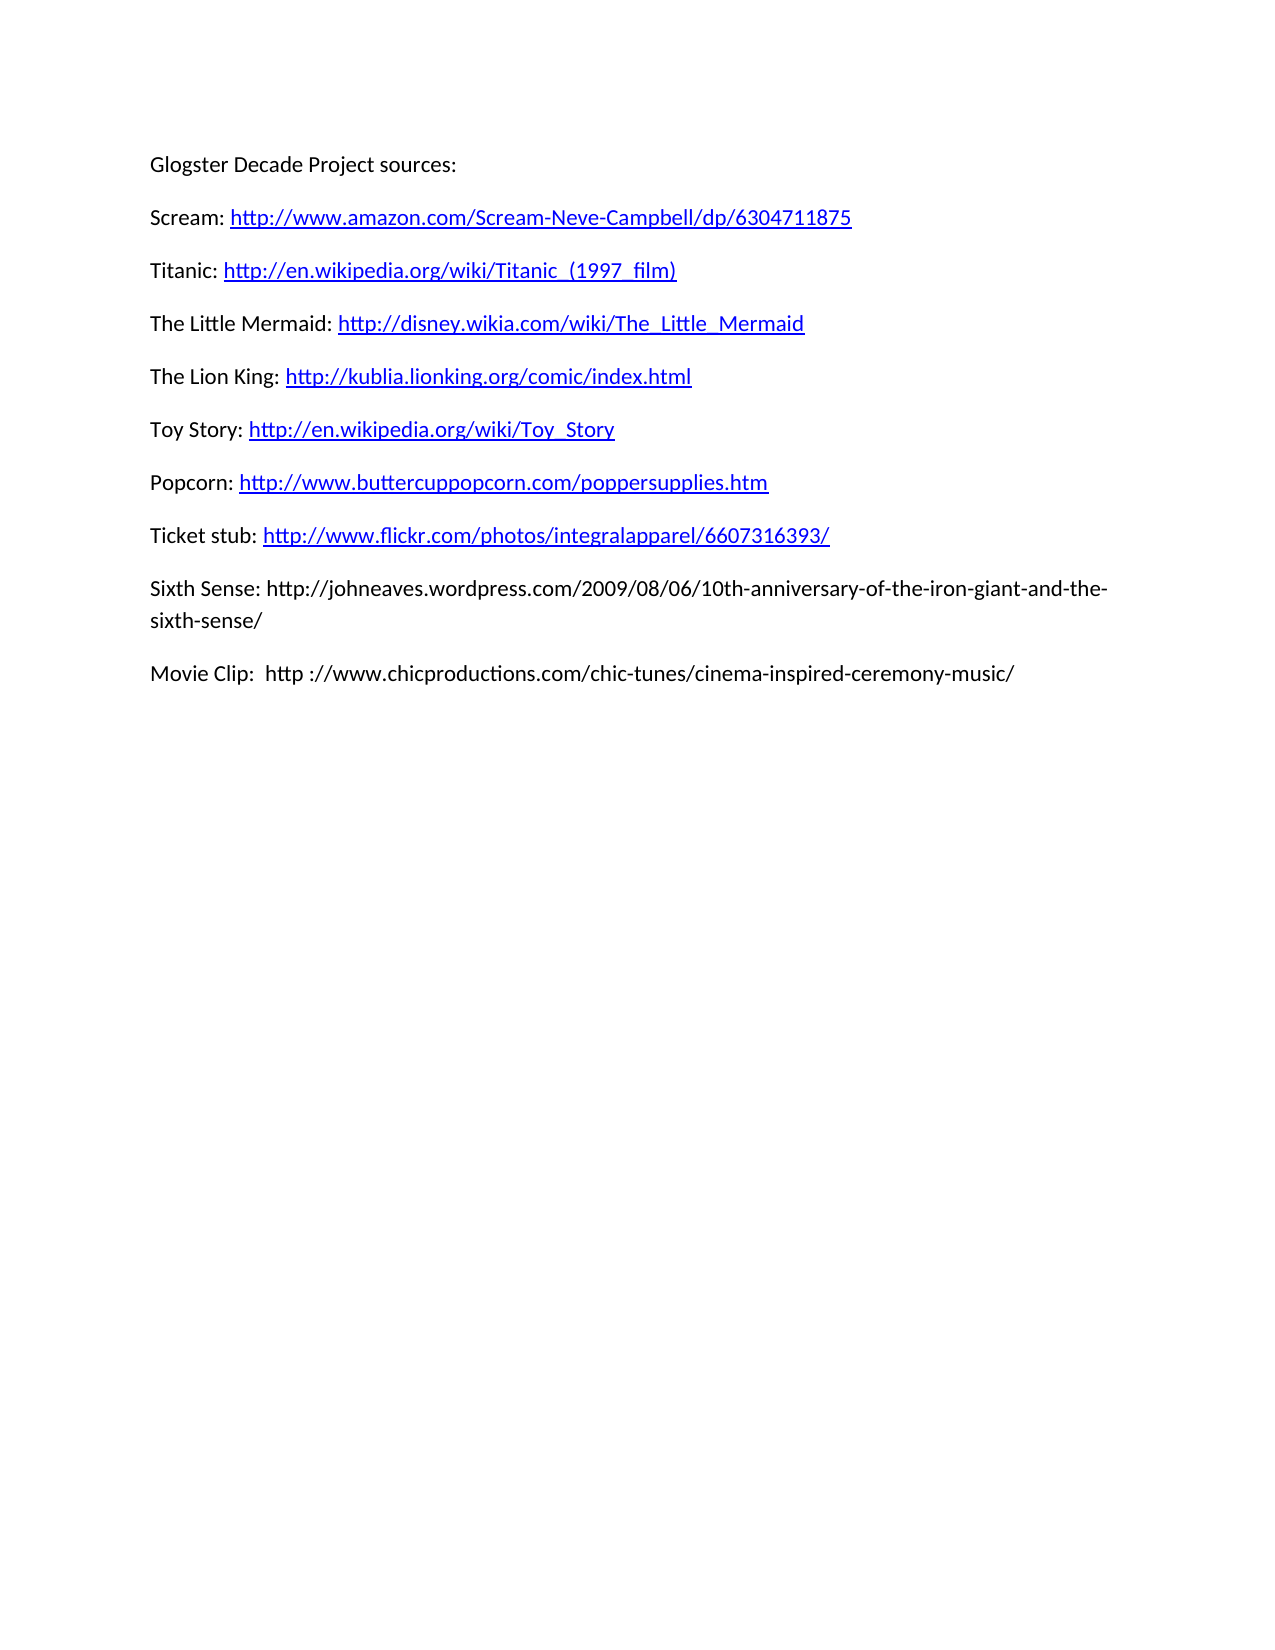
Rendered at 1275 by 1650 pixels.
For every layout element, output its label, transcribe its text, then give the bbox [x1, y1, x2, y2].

text Toy Story: http://en.wikipedia.org/wiki/Toy_Story [150, 415, 1125, 443]
text Popcorn: http://www.buttercuppopcorn.com/poppersupplies.htm [150, 468, 1125, 496]
text The Little Mermaid: http://disney.wikia.com/wiki/The_Little_Mermaid [150, 309, 1125, 337]
text Scream: http://www.amazon.com/Scream-Neve-Campbell/dp/6304711875 [150, 203, 1125, 231]
text Glogster Decade Project sources: [150, 150, 1125, 178]
text The Lion King: http://kublia.lionking.org/comic/index.html [150, 362, 1125, 390]
text Titanic: http://en.wikipedia.org/wiki/Titanic_(1997_film) [150, 256, 1125, 284]
text Ticket stub: http://www.flickr.com/photos/integralapparel/6607316393/ [150, 521, 1125, 549]
text Sixth Sense: http://johneaves.wordpress.com/2009/08/06/10th-anniversary-of-the-iron-giant-and-the-sixth-sense/ [150, 574, 1125, 634]
text Movie Clip: http ://www.chicproductions.com/chic-tunes/cinema-inspired-ceremony-music/ [150, 659, 1125, 687]
